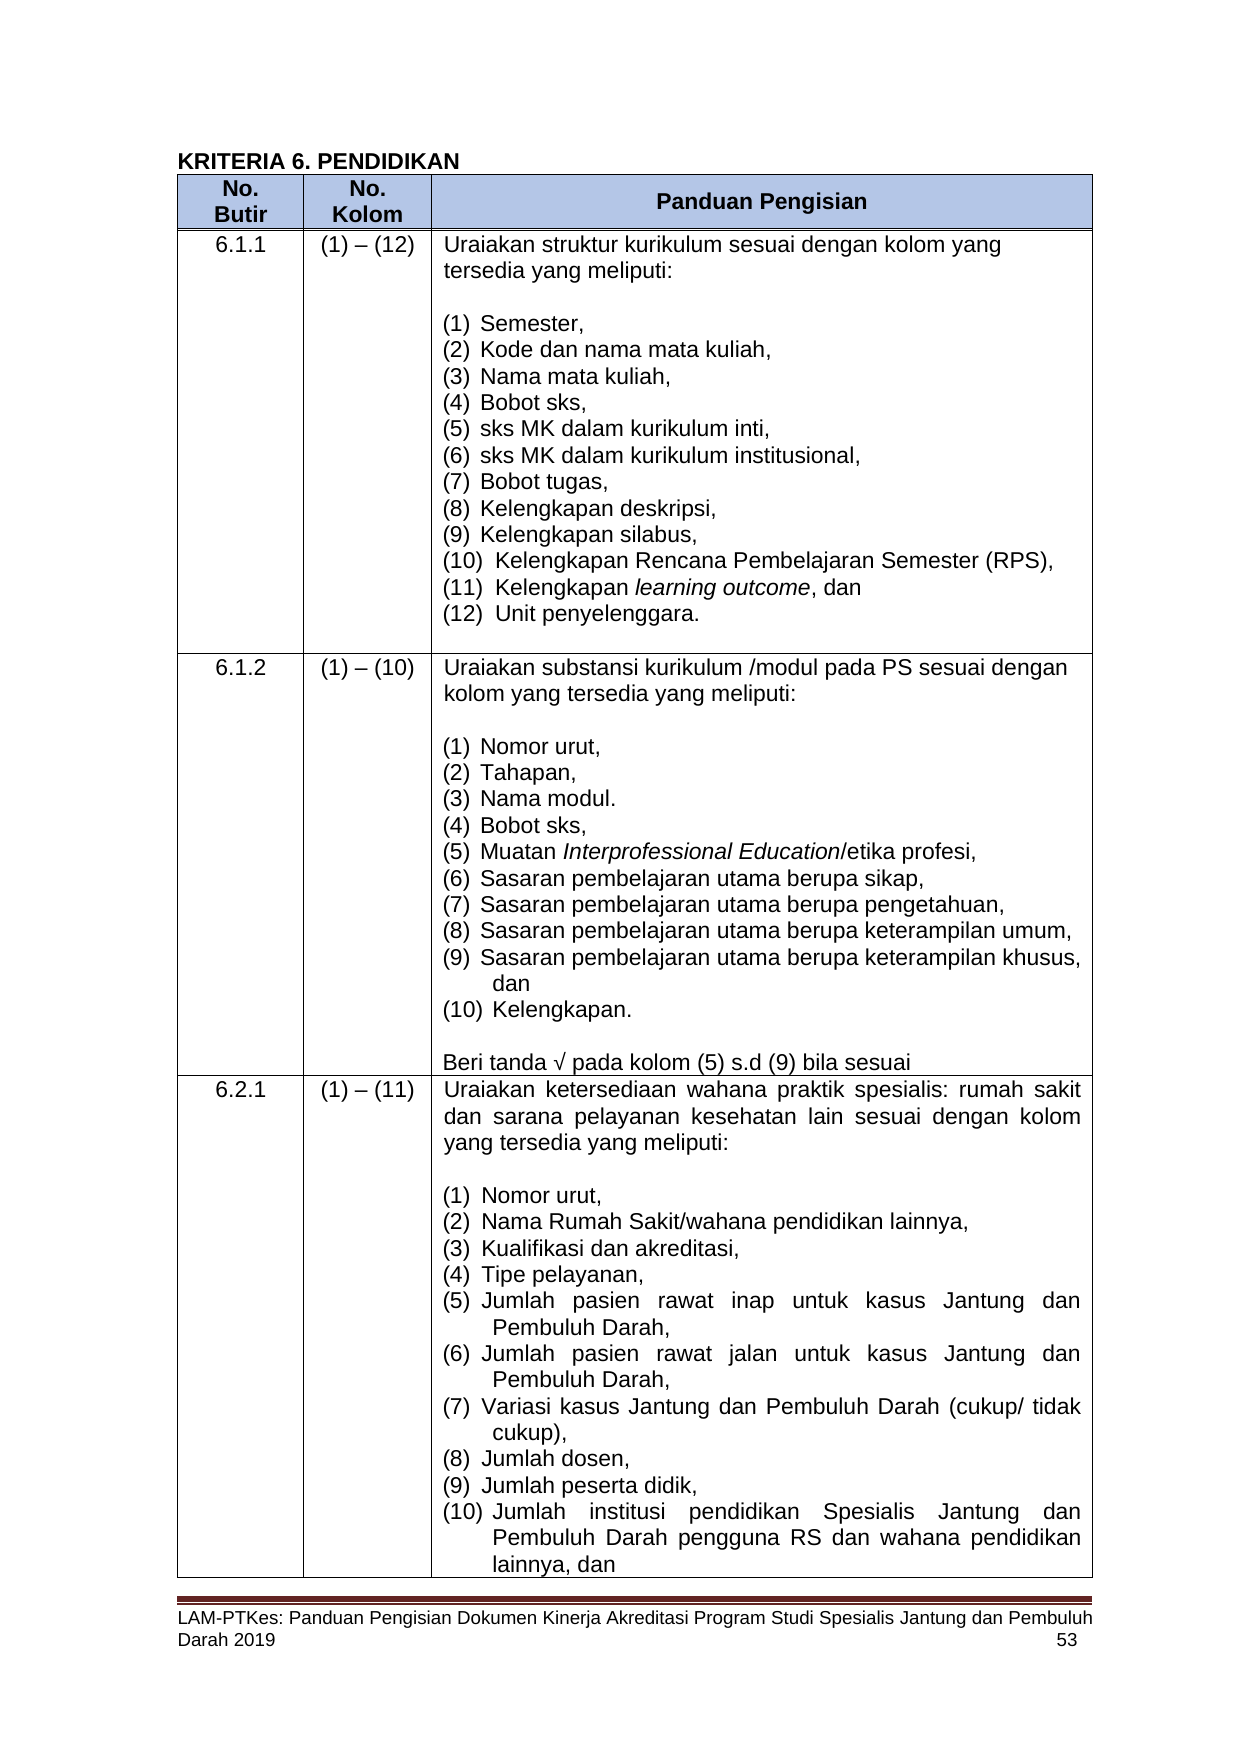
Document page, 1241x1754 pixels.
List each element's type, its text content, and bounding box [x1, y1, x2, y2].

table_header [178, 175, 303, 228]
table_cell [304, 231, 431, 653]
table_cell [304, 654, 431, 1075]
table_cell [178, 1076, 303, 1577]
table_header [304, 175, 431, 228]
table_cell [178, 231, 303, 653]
text Kriteria 6. PENDIDIKAN [177, 148, 1092, 174]
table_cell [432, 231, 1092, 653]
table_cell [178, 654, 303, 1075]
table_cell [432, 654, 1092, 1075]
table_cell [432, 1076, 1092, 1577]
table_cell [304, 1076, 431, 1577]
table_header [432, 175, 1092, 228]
